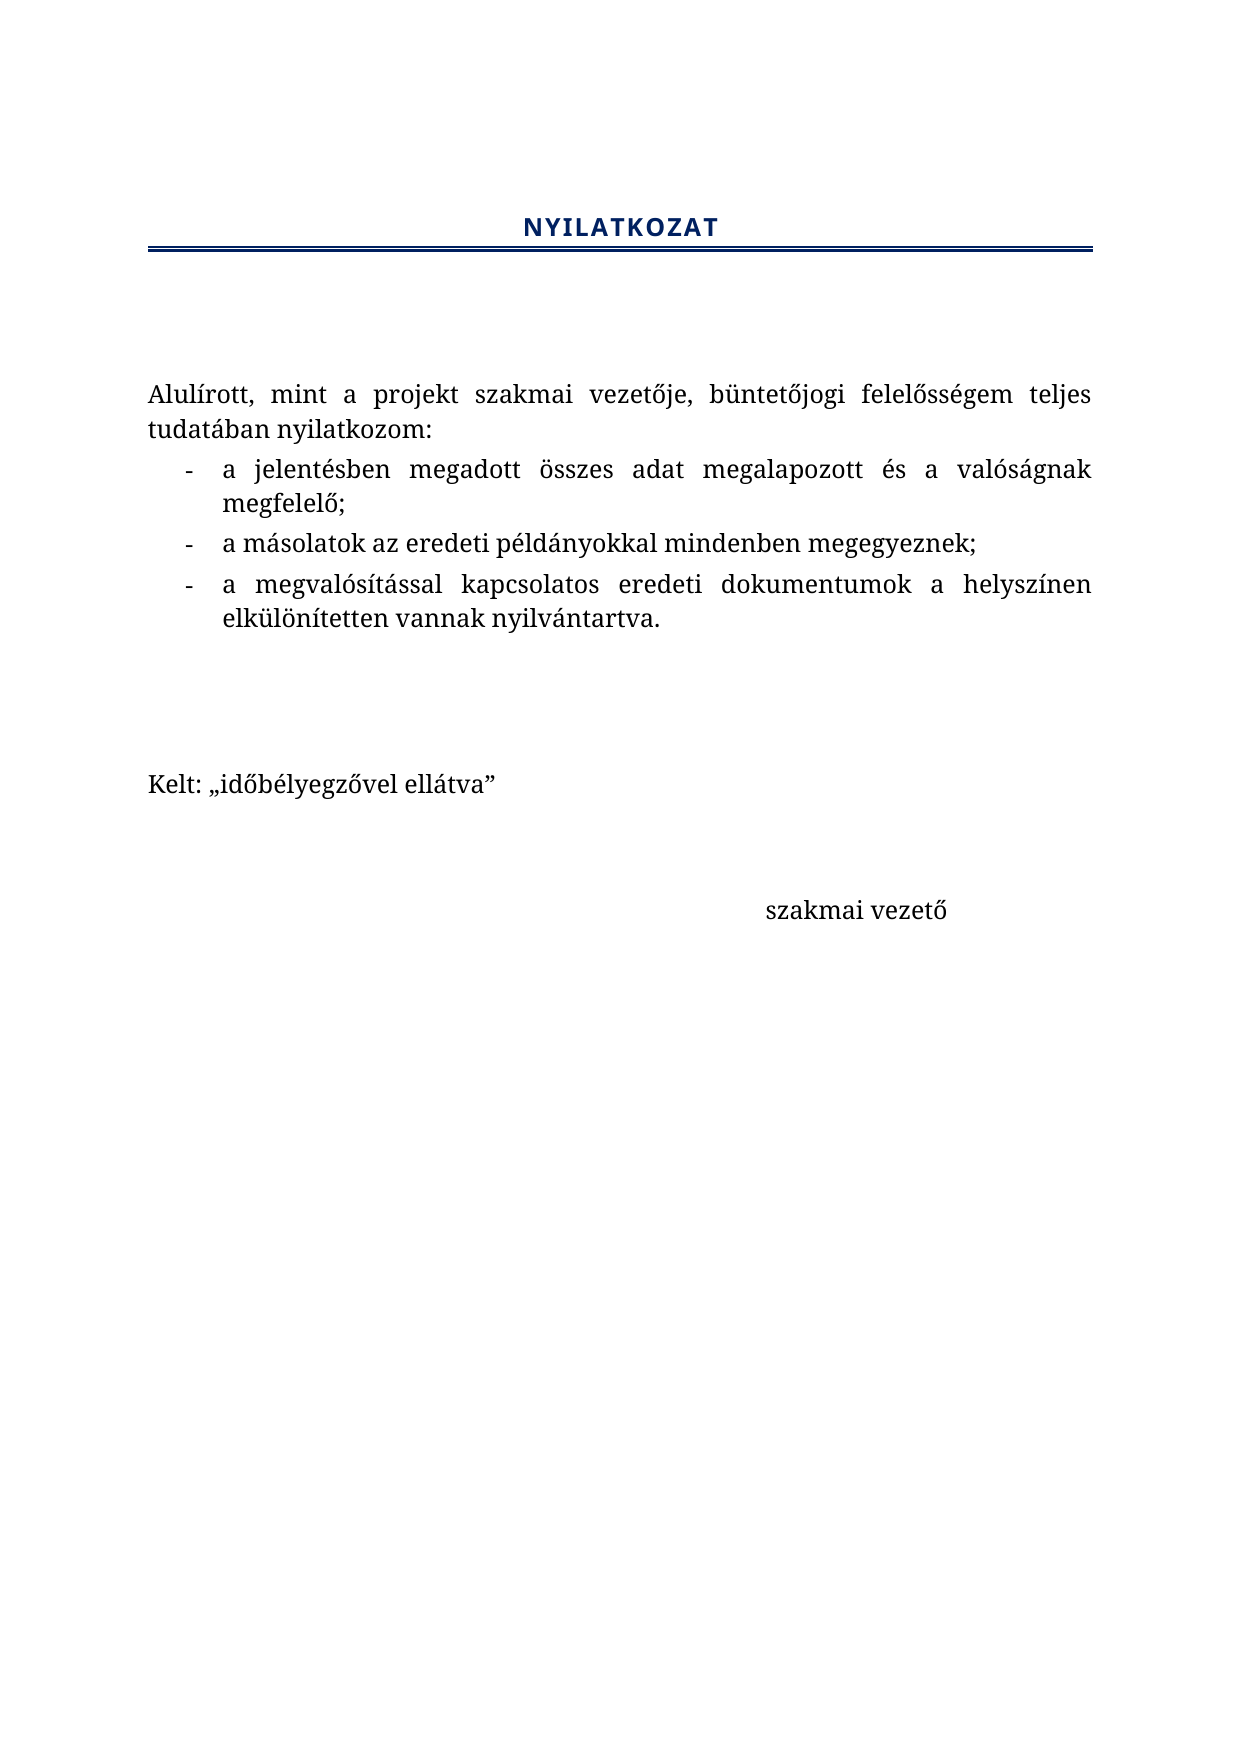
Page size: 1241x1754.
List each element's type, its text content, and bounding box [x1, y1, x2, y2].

list a megvalósítással kapcsolatos eredeti dokumentumok a helyszínen elkülönítetten vannak nyilvántartva. [185, 566, 1093, 634]
subtitle NYILATKOZAT [148, 210, 1093, 246]
text Kelt: „időbélyegzővel ellátva” [148, 767, 1093, 801]
text Alulírott, mint a projekt szakmai vezetője, büntetőjogi felelősségem teljes tudatában nyilatkozom: [148, 377, 1093, 445]
list a másolatok az eredeti példányokkal mindenben megegyeznek; [185, 526, 1093, 560]
text szakmai vezető [620, 892, 1093, 927]
list a jelentésben megadott összes adat megalapozott és a valóságnak megfelelő; [185, 452, 1093, 520]
